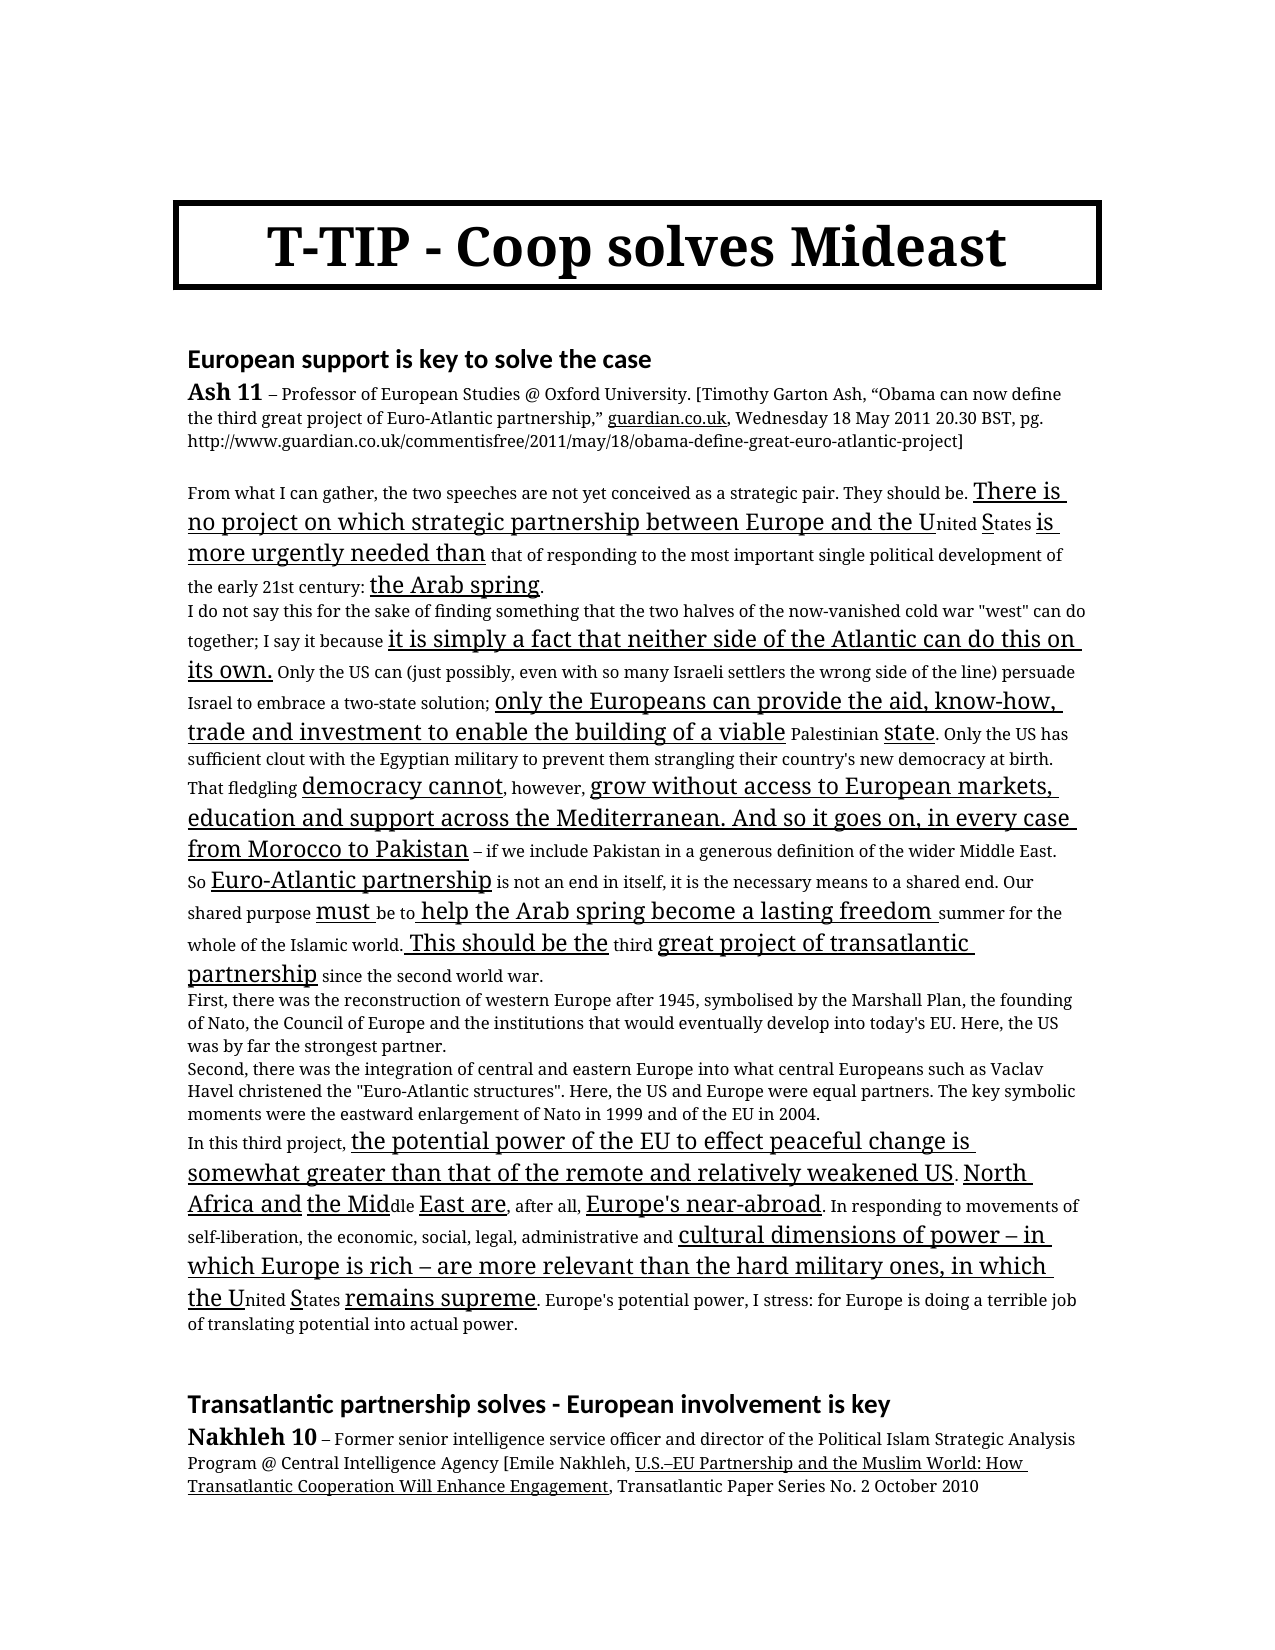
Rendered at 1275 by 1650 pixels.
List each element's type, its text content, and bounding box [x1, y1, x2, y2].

subtitle T-TIP - Coop solves Mideast [179, 206, 1096, 284]
text Ash 11 – Professor of European Studies @ Oxford University. [Timothy Garton Ash, “Obama can now define the third great project of Euro-Atlantic partnership,” guardian.co.uk, Wednesday 18 May 2011 20.30 BST, pg. http://www.guardian.co.uk/commentisfree/2011/may/18/obama-define-great-euro-atlantic-project] [187, 376, 1087, 452]
subtitle Transatlantic partnership solves - European involvement is key [187, 1388, 1087, 1421]
text Nakhleh 10 – Former senior intelligence service officer and director of the Political Islam Strategic Analysis Program @ Central Intelligence Agency [Emile Nakhleh, U.S.–EU Partnership and the Muslim World: How Transatlantic Cooperation Will Enhance Engagement, Transatlantic Paper Series No. 2 October 2010 [187, 1421, 1087, 1497]
subtitle European support is key to solve the case [187, 342, 1087, 376]
text I do not say this for the sake of finding something that the two halves of the now-vanished cold war "west" can do together; I say it because it is simply a fact that neither side of the Atlantic can do this on its own. Only the US can (just possibly, even with so many Israeli settlers the wrong side of the line) persuade Israel to embrace a two-state solution; only the Europeans can provide the aid, know-how, trade and investment to enable the building of a viable Palestinian state. Only the US has sufficient clout with the Egyptian military to prevent them strangling their country's new democracy at birth. That fledgling democracy cannot, however, grow without access to European markets, education and support across the Mediterranean. And so it goes on, in every case from Morocco to Pakistan – if we include Pakistan in a generous definition of the wider Middle East. [187, 600, 1087, 864]
text First, there was the reconstruction of western Europe after 1945, symbolised by the Marshall Plan, the founding of Nato, the Council of Europe and the institutions that would eventually develop into today's EU. Here, the US was by far the strongest partner. [187, 989, 1087, 1057]
text So Euro-Atlantic partnership is not an end in itself, it is the necessary means to a shared end. Our shared purpose must be to help the Arab spring become a lasting freedom summer for the whole of the Islamic world. This should be the third great project of transatlantic partnership since the second world war. [187, 864, 1087, 989]
text In this third project, the potential power of the EU to effect peaceful change is somewhat greater than that of the remote and relatively weakened US. North Africa and the Middle East are, after all, Europe's near-abroad. In responding to movements of self-liberation, the economic, social, legal, administrative and cultural dimensions of power – in which Europe is rich – are more relevant than the hard military ones, in which the United States remains supreme. Europe's potential power, I stress: for Europe is doing a terrible job of translating potential into actual power. [187, 1125, 1087, 1336]
text From what I can gather, the two speeches are not yet conceived as a strategic pair. They should be. There is no project on which strategic partnership between Europe and the United States is more urgently needed than that of responding to the most important single political development of the early 21st century: the Arab spring. [187, 475, 1087, 600]
text Second, there was the integration of central and eastern Europe into what central Europeans such as Vaclav Havel christened the "Euro-Atlantic structures". Here, the US and Europe were equal partners. The key symbolic moments were the eastward enlargement of Nato in 1999 and of the EU in 2004. [187, 1057, 1087, 1125]
